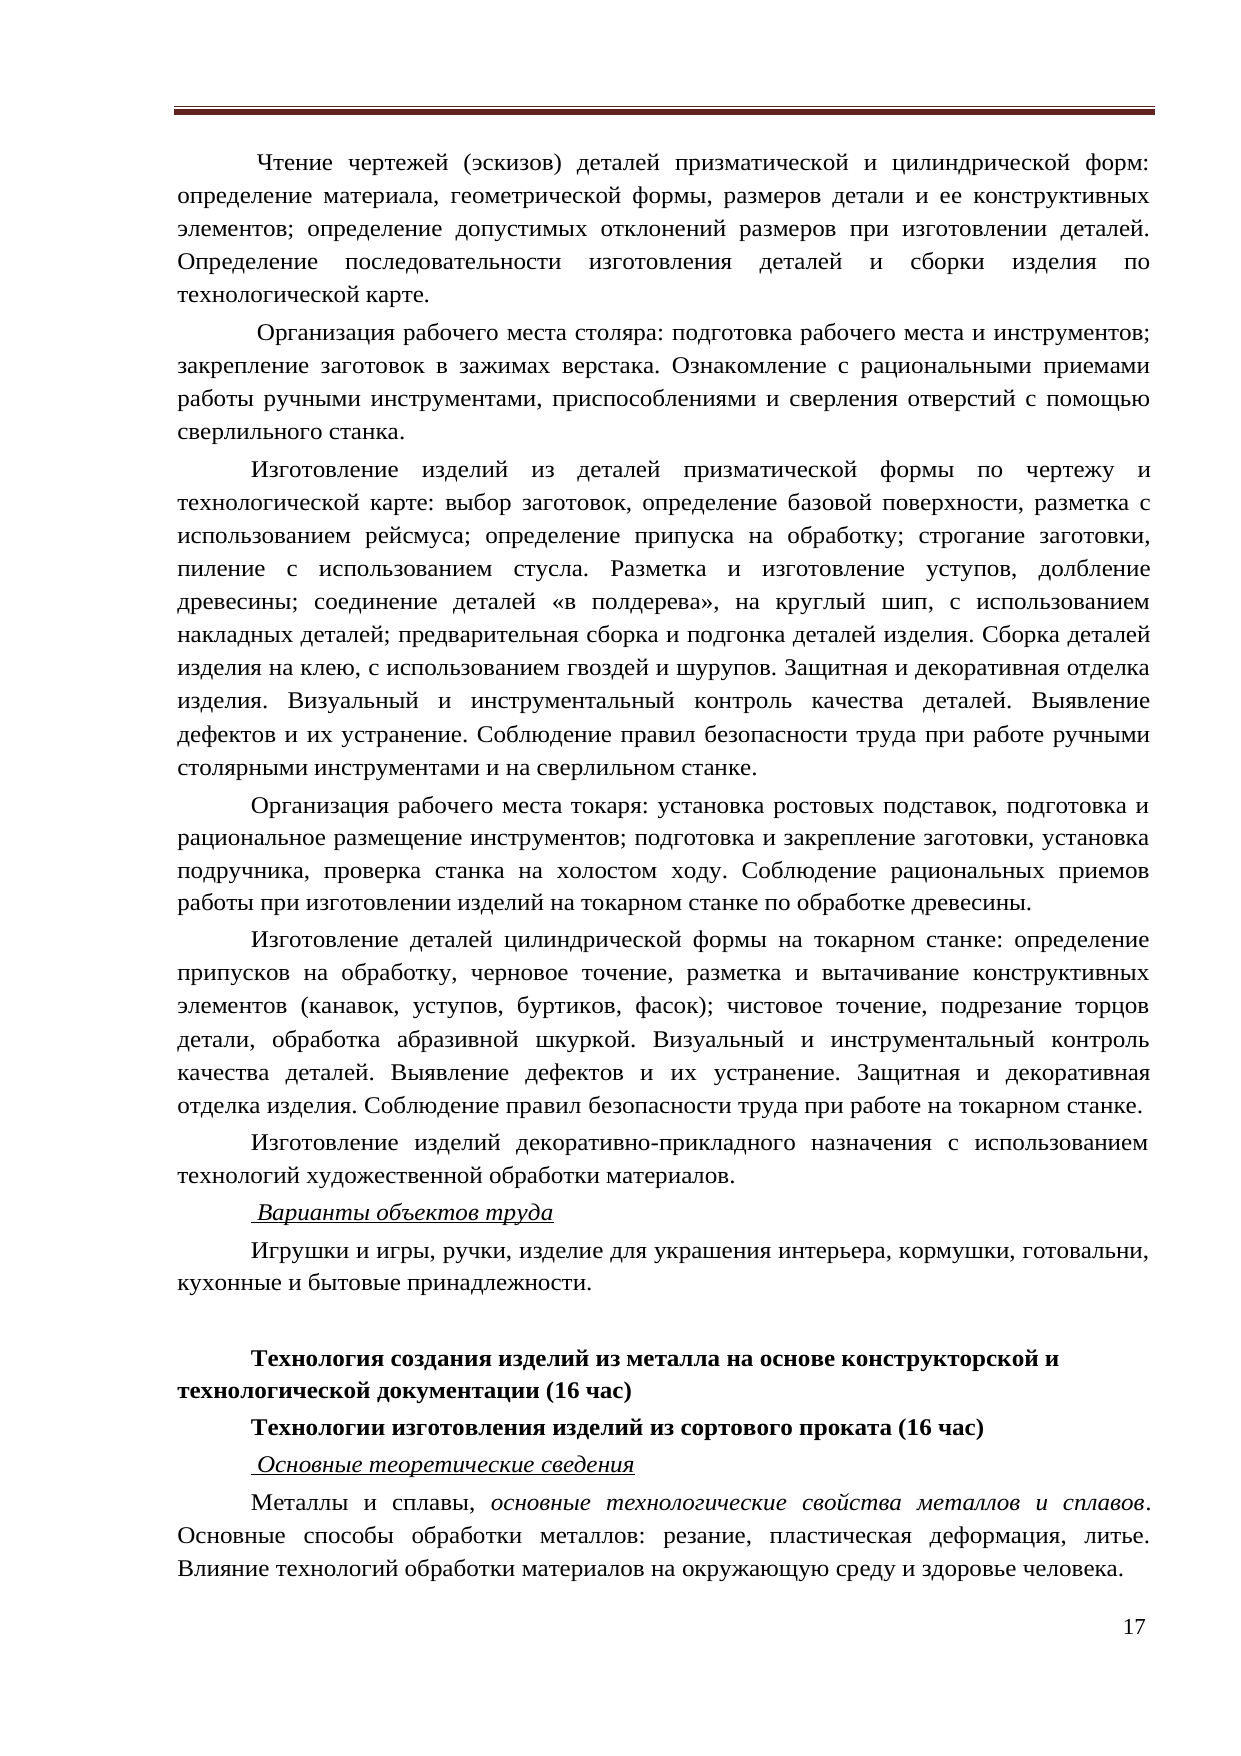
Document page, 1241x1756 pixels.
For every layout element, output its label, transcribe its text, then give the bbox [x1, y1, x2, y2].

text Изготовление изделий декоративно-прикладного назначения с использованием технологий художественной обработки материалов. [177, 1128, 1149, 1189]
text Изготовление деталей цилиндрической формы на токарном станке: определение припусков на обработку, черновое точение, разметка и вытачивание конструктивных элементов (канавок, уступов, буртиков, фасок); чистовое точение, подрезание торцов детали, обработка абразивной шкуркой. Визуальный и инструментальный контроль качества деталей. Выявление дефектов и их устранение. Защитная и декоративная отделка изделия. Соблюдение правил безопасности труда при работе на токарном станке. [177, 925, 1151, 1118]
text Игрушки и игры, ручки, изделие для украшения интерьера, кормушки, готовальни, кухонные и бытовые принадлежности. [177, 1236, 1150, 1296]
text Технологии изготовления изделий из сортового проката (16 час) [251, 1413, 1165, 1441]
text Металлы и сплавы, основные технологические свойства металлов и сплавов. Основные способы обработки металлов: резание, пластическая деформация, литье. Влияние технологий обработки материалов на окружающую среду и здоровье человека. [177, 1488, 1151, 1582]
text Чтение чертежей (эскизов) деталей призматической и цилиндрической форм: определение материала, геометрической формы, размеров детали и ее конструктивных элементов; определение допустимых отклонений размеров при изготовлении деталей. Определение последовательности изготовления деталей и сборки изделия по технологической карте. [177, 148, 1151, 308]
text Технология создания изделий из металла на основе конструкторской и технологической документации (16 час) [177, 1344, 1063, 1404]
text Организация рабочего места столяра: подготовка рабочего места и инструментов; закрепление заготовок в зажимах верстака. Ознакомление с рациональными приемами работы ручными инструментами, приспособлениями и сверления отверстий с помощью сверлильного станка. [177, 318, 1152, 445]
text Основные теоретические сведения [251, 1450, 1165, 1478]
text Варианты объектов труда [251, 1198, 1165, 1226]
text Изготовление изделий из деталей призматической формы по чертежу и технологической карте: выбор заготовок, определение базовой поверхности, разметка с использованием рейсмуса; определение припуска на обработку; строгание заготовки, пиление с использованием стусла. Разметка и изготовление уступов, долбление древесины; соединение деталей «в полдерева», на круглый шип, с использованием накладных деталей; предварительная сборка и подгонка деталей изделия. Сборка деталей изделия на клею, с использованием гвоздей и шурупов. Защитная и декоративная отделка изделия. Визуальный и инструментальный контроль качества деталей. Выявление дефектов и их устранение. Соблюдение правил безопасности труда при работе ручными столярными инструментами и на сверлильном станке. [177, 454, 1152, 780]
text Организация рабочего места токаря: установка ростовых подставок, подготовка и рациональное размещение инструментов; подготовка и закрепление заготовки, установка подручника, проверка станка на холостом ходу. Соблюдение рациональных приемов работы при изготовлении изделий на токарном станке по обработке древесины. [177, 791, 1151, 916]
